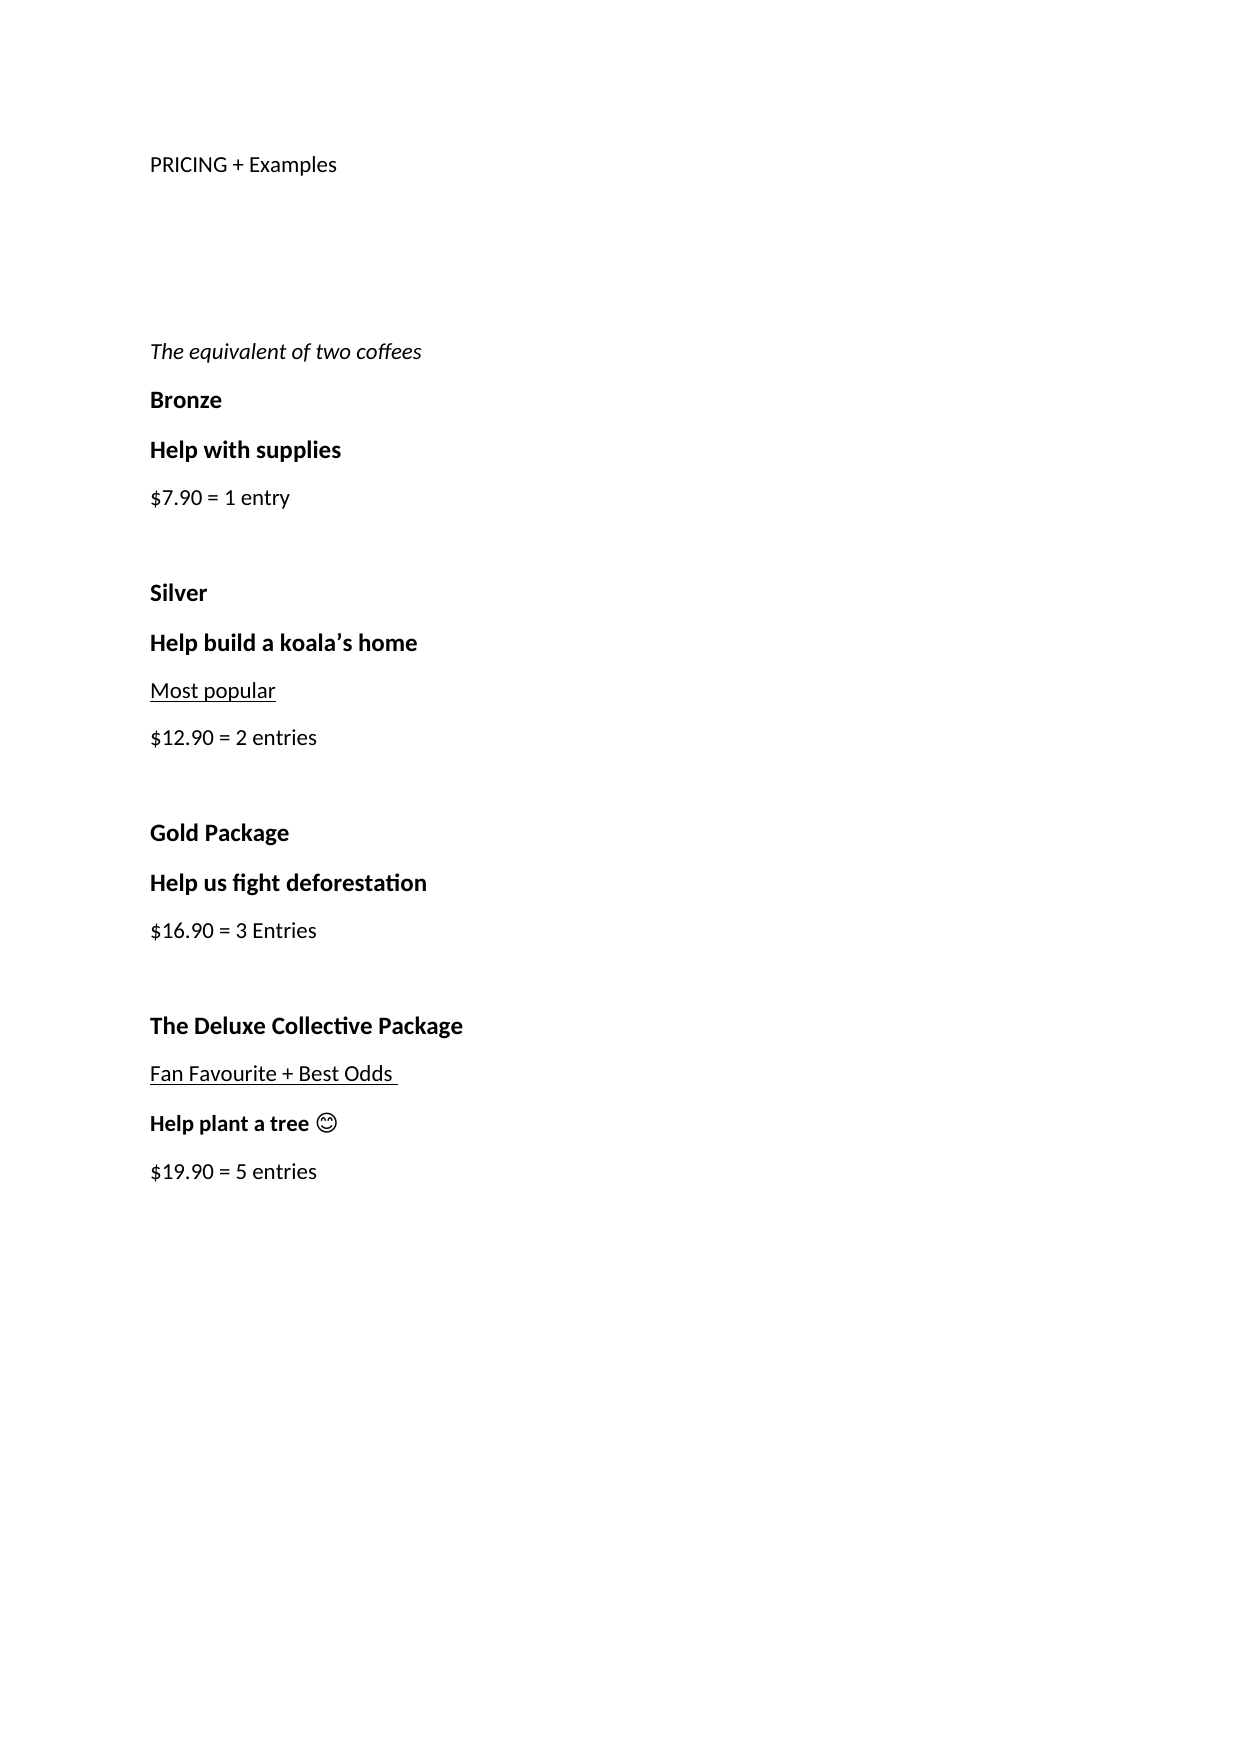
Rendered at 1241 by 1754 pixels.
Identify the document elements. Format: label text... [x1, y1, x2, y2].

text Help with supplies [150, 434, 1090, 464]
text Help us fight deforestation [150, 867, 1090, 897]
text PRICING + Examples [150, 150, 1090, 178]
text Help build a koala’s home [150, 627, 1090, 657]
text Gold Package [150, 817, 1090, 848]
text Fan Favourite + Best Odds [150, 1059, 1090, 1088]
text $16.90 = 3 Entries [150, 916, 1090, 944]
text Help plant a tree [150, 1106, 1090, 1138]
text Bronze [150, 384, 1090, 415]
text $12.90 = 2 entries [150, 723, 1090, 751]
text The equivalent of two coffees [150, 337, 1090, 366]
text $19.90 = 5 entries [150, 1157, 1090, 1185]
text Silver [150, 577, 1090, 608]
text Most popular [150, 676, 1090, 704]
text $7.90 = 1 entry [150, 483, 1090, 512]
text The Deluxe Collective Package [150, 1010, 1090, 1041]
